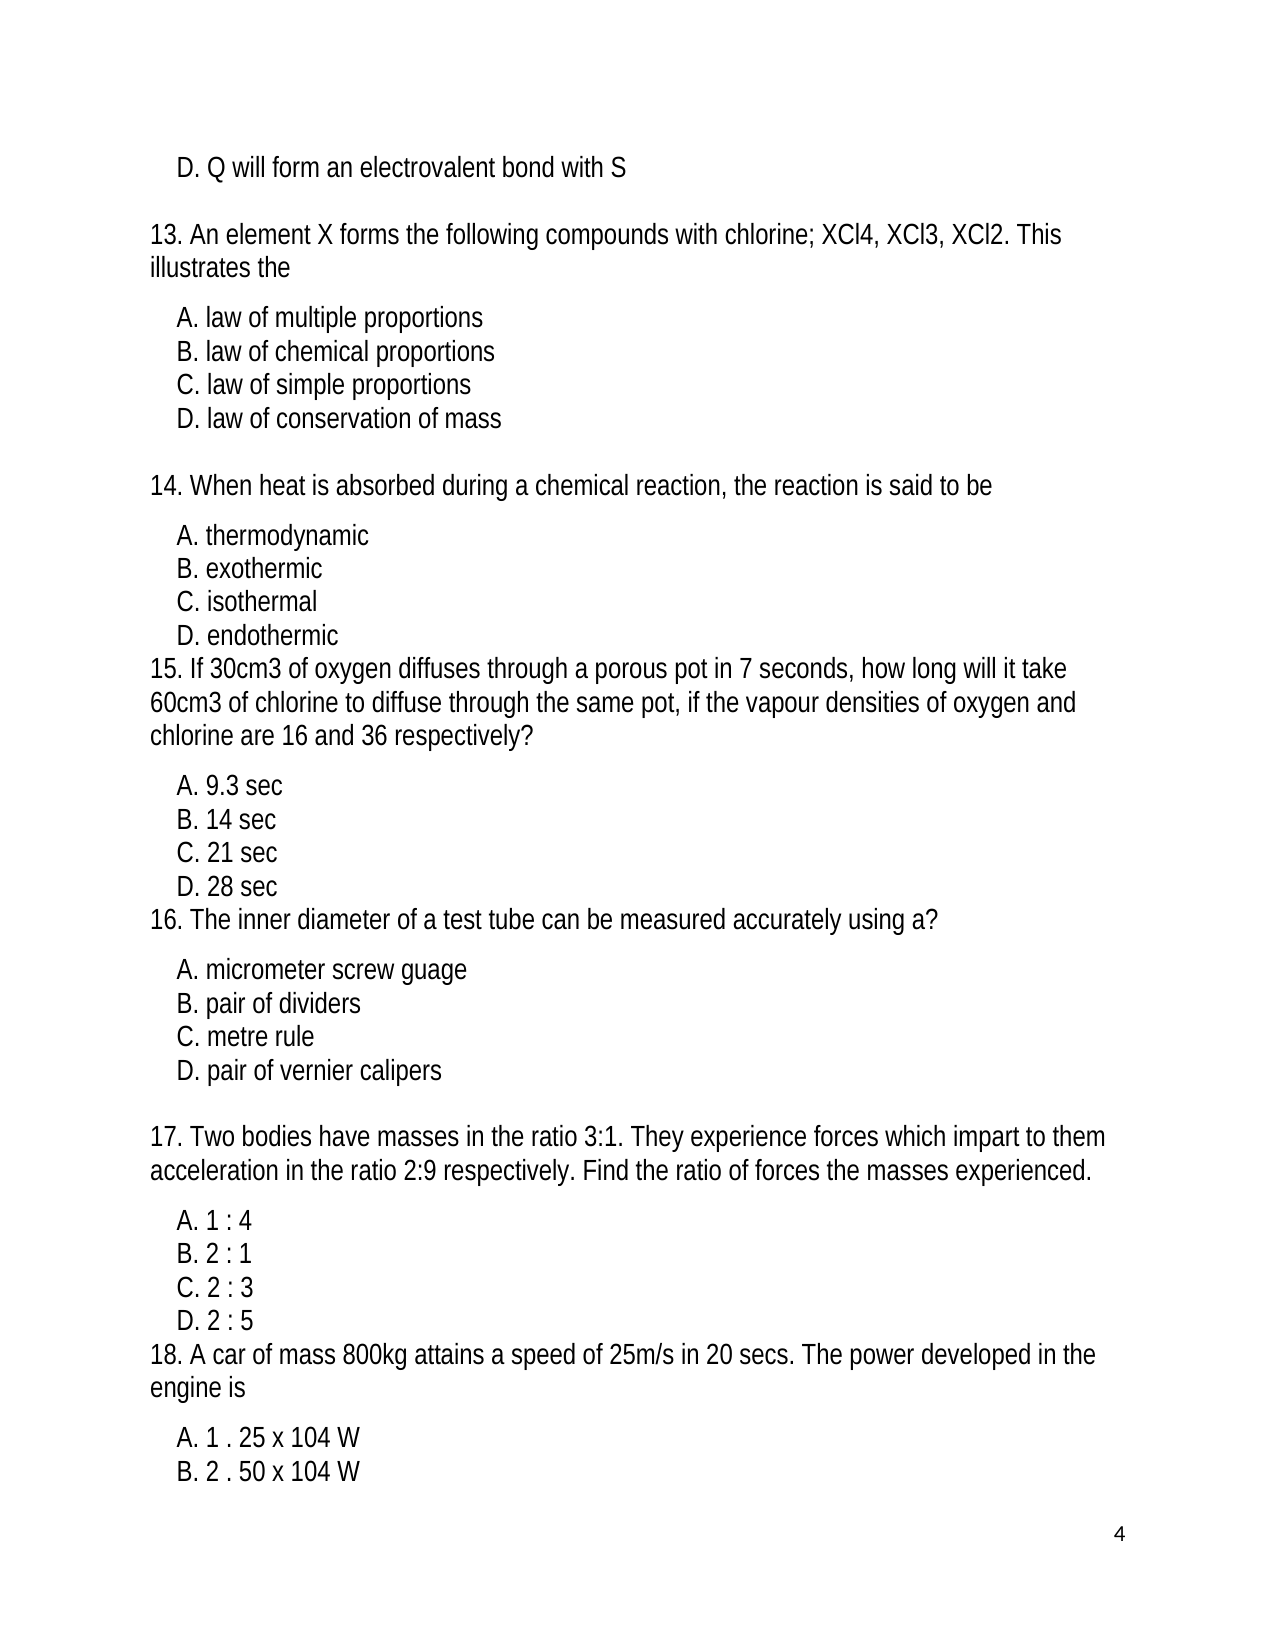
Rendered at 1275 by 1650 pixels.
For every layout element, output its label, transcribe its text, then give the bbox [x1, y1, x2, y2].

text 16. The inner diameter of a test tube can be measured accurately using a? [150, 902, 1125, 936]
text B. pair of dividers [150, 986, 1125, 1019]
text B. law of chemical proportions [150, 334, 1125, 367]
text B. 2 . 50 x 104 W [150, 1454, 1125, 1487]
text D. law of conservation of mass [150, 401, 1125, 434]
text A. 1 : 4 [150, 1203, 1125, 1236]
text D. endothermic [150, 618, 1125, 651]
text 18. A car of mass 800kg attains a speed of 25m/s in 20 secs. The power developed in the engine is [150, 1337, 1125, 1404]
text D. 28 sec [150, 869, 1125, 902]
text B. 2 : 1 [150, 1236, 1125, 1270]
text C. isothermal [150, 584, 1125, 618]
text C. law of simple proportions [150, 367, 1125, 401]
text 14. When heat is absorbed during a chemical reaction, the reaction is said to be [150, 468, 1125, 501]
text C. metre rule [150, 1019, 1125, 1053]
text B. 14 sec [150, 802, 1125, 835]
text 15. If 30cm3 of oxygen diffuses through a porous pot in 7 seconds, how long will it take 60cm3 of chlorine to diffuse through the same pot, if the vapour densities of oxygen and chlorine are 16 and 36 respectively? [150, 651, 1125, 752]
text 17. Two bodies have masses in the ratio 3:1. They experience forces which impart to them acceleration in the ratio 2:9 respectively. Find the ratio of forces the masses experienced. [150, 1119, 1125, 1186]
text A. law of multiple proportions [150, 300, 1125, 334]
text A. thermodynamic [150, 518, 1125, 551]
text D. Q will form an electrovalent bond with S [150, 150, 1125, 183]
text C. 2 : 3 [150, 1270, 1125, 1303]
text A. micrometer screw guage [150, 952, 1125, 986]
text A. 1 . 25 x 104 W [150, 1420, 1125, 1454]
text D. 2 : 5 [150, 1303, 1125, 1337]
text 13. An element X forms the following compounds with chlorine; XCl4, XCl3, XCl2. This illustrates the [150, 217, 1125, 284]
text B. exothermic [150, 551, 1125, 584]
text A. 9.3 sec [150, 768, 1125, 802]
text D. pair of vernier calipers [150, 1053, 1125, 1086]
text C. 21 sec [150, 835, 1125, 869]
